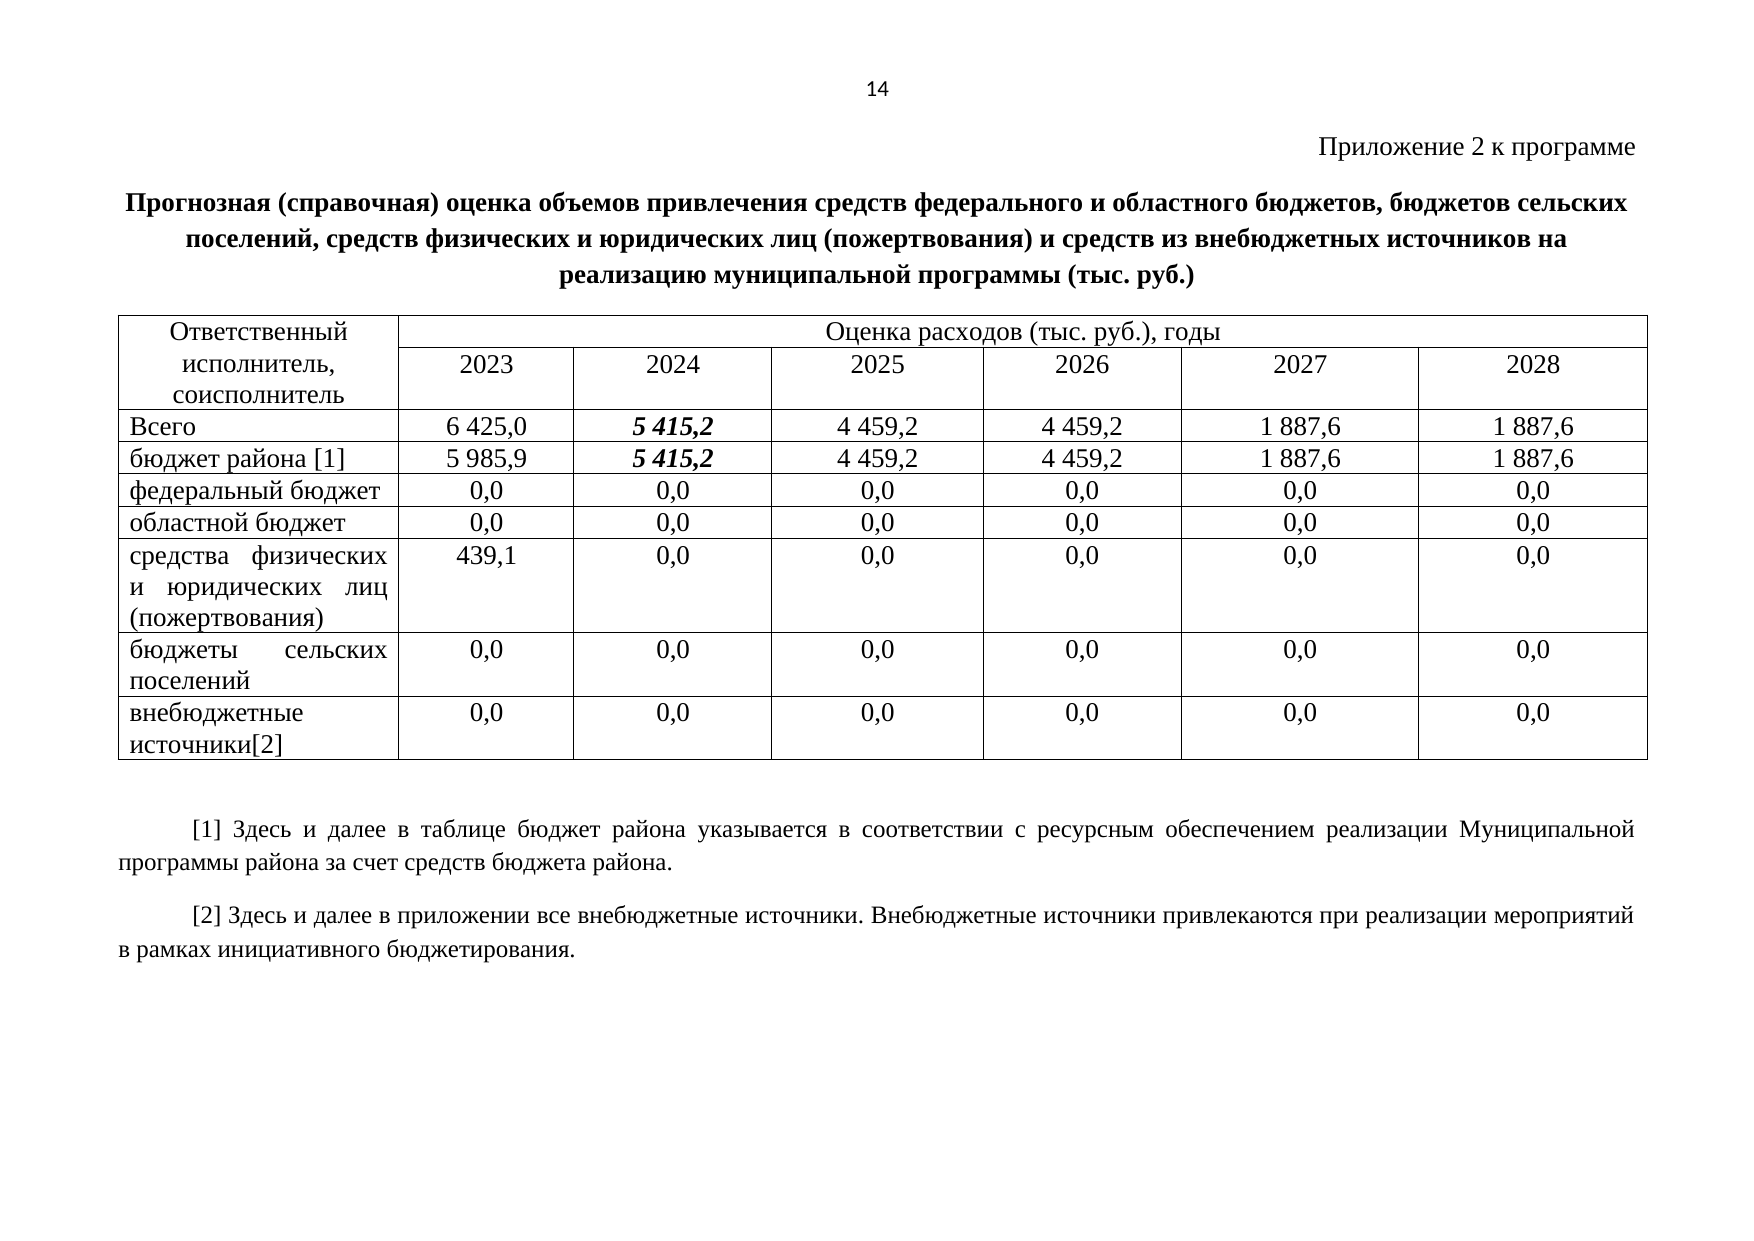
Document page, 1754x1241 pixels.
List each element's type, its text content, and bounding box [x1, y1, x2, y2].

table_cell 4 459,2 [984, 410, 1181, 441]
table_cell 0,0 [574, 474, 771, 506]
table_cell 2028 [1419, 348, 1647, 409]
table_cell 0,0 [772, 474, 983, 506]
table_cell 0,0 [1419, 633, 1647, 696]
table_cell федеральный бюджет [119, 474, 398, 506]
table_cell 0,0 [574, 507, 771, 538]
table_cell 2023 [399, 348, 573, 409]
table_cell 0,0 [984, 474, 1181, 506]
text [1] Здесь и далее в таблице бюджет района указывается в соответствии с ресурсным обеспечением реализации Муниципальной программы района за счет средств бюджета района. [118, 814, 1636, 876]
table_cell 0,0 [574, 539, 771, 632]
table_cell средства физических и юридических лиц (пожертвования) [119, 539, 398, 632]
table_cell 0,0 [399, 697, 573, 759]
table_cell 6 425,0 [399, 410, 573, 441]
table_cell 4 459,2 [772, 442, 983, 473]
table_cell 5 985,9 [399, 442, 573, 473]
table_cell 0,0 [399, 474, 573, 506]
table_cell 0,0 [1182, 507, 1418, 538]
table_cell 5 415,2 [574, 410, 771, 441]
text [2] Здесь и далее в приложении все внебюджетные источники. Внебюджетные источники привлекаются при реализации мероприятий в рамках инициативного бюджетирования. [118, 901, 1636, 962]
table_cell 0,0 [1182, 697, 1418, 759]
table_cell 0,0 [574, 633, 771, 696]
table_cell 0,0 [772, 539, 983, 632]
table_cell 2024 [574, 348, 771, 409]
text Приложение 2 к программе [118, 130, 1636, 161]
table_cell 0,0 [984, 697, 1181, 759]
table_cell 1 887,6 [1182, 442, 1418, 473]
table_cell 0,0 [399, 633, 573, 696]
table_cell 0,0 [772, 633, 983, 696]
table_cell 2026 [984, 348, 1181, 409]
table_cell 0,0 [1419, 697, 1647, 759]
table_cell 0,0 [984, 633, 1181, 696]
table_header Ответственный исполнитель, соисполнитель [119, 316, 398, 409]
table_cell внебюджетные источники[2] [119, 697, 398, 759]
table_cell 5 415,2 [574, 442, 771, 473]
table_header Оценка расходов (тыс. руб.), годы [399, 316, 1647, 347]
table_cell 0,0 [984, 507, 1181, 538]
table_cell 2025 [772, 348, 983, 409]
table_cell 1 887,6 [1182, 410, 1418, 441]
text Прогнозная (справочная) оценка объемов привлечения средств федерального и областного бюджетов, бюджетов сельских поселений, средств физических и юридических лиц (пожертвования) и средств из внебюджетных источников на реализацию муниципальной программы (тыс. руб.) [118, 186, 1636, 289]
table_cell 0,0 [984, 539, 1181, 632]
table_cell 4 459,2 [984, 442, 1181, 473]
table_cell 0,0 [1419, 539, 1647, 632]
table_cell 0,0 [772, 507, 983, 538]
table_cell 0,0 [399, 507, 573, 538]
table_cell областной бюджет [119, 507, 398, 538]
table_cell 0,0 [1182, 474, 1418, 506]
table_cell бюджеты сельских поселений [119, 633, 398, 696]
table_cell 0,0 [1182, 633, 1418, 696]
table_cell 0,0 [772, 697, 983, 759]
table_cell 0,0 [1419, 507, 1647, 538]
table_cell 0,0 [1419, 474, 1647, 506]
table_cell 4 459,2 [772, 410, 983, 441]
table_cell 0,0 [1182, 539, 1418, 632]
table_cell Всего [119, 410, 398, 441]
table_cell 0,0 [574, 697, 771, 759]
table_cell 2027 [1182, 348, 1418, 409]
table_cell 1 887,6 [1419, 442, 1647, 473]
table_cell бюджет района [1] [119, 442, 398, 473]
table_cell 439,1 [399, 539, 573, 632]
table_cell 1 887,6 [1419, 410, 1647, 441]
